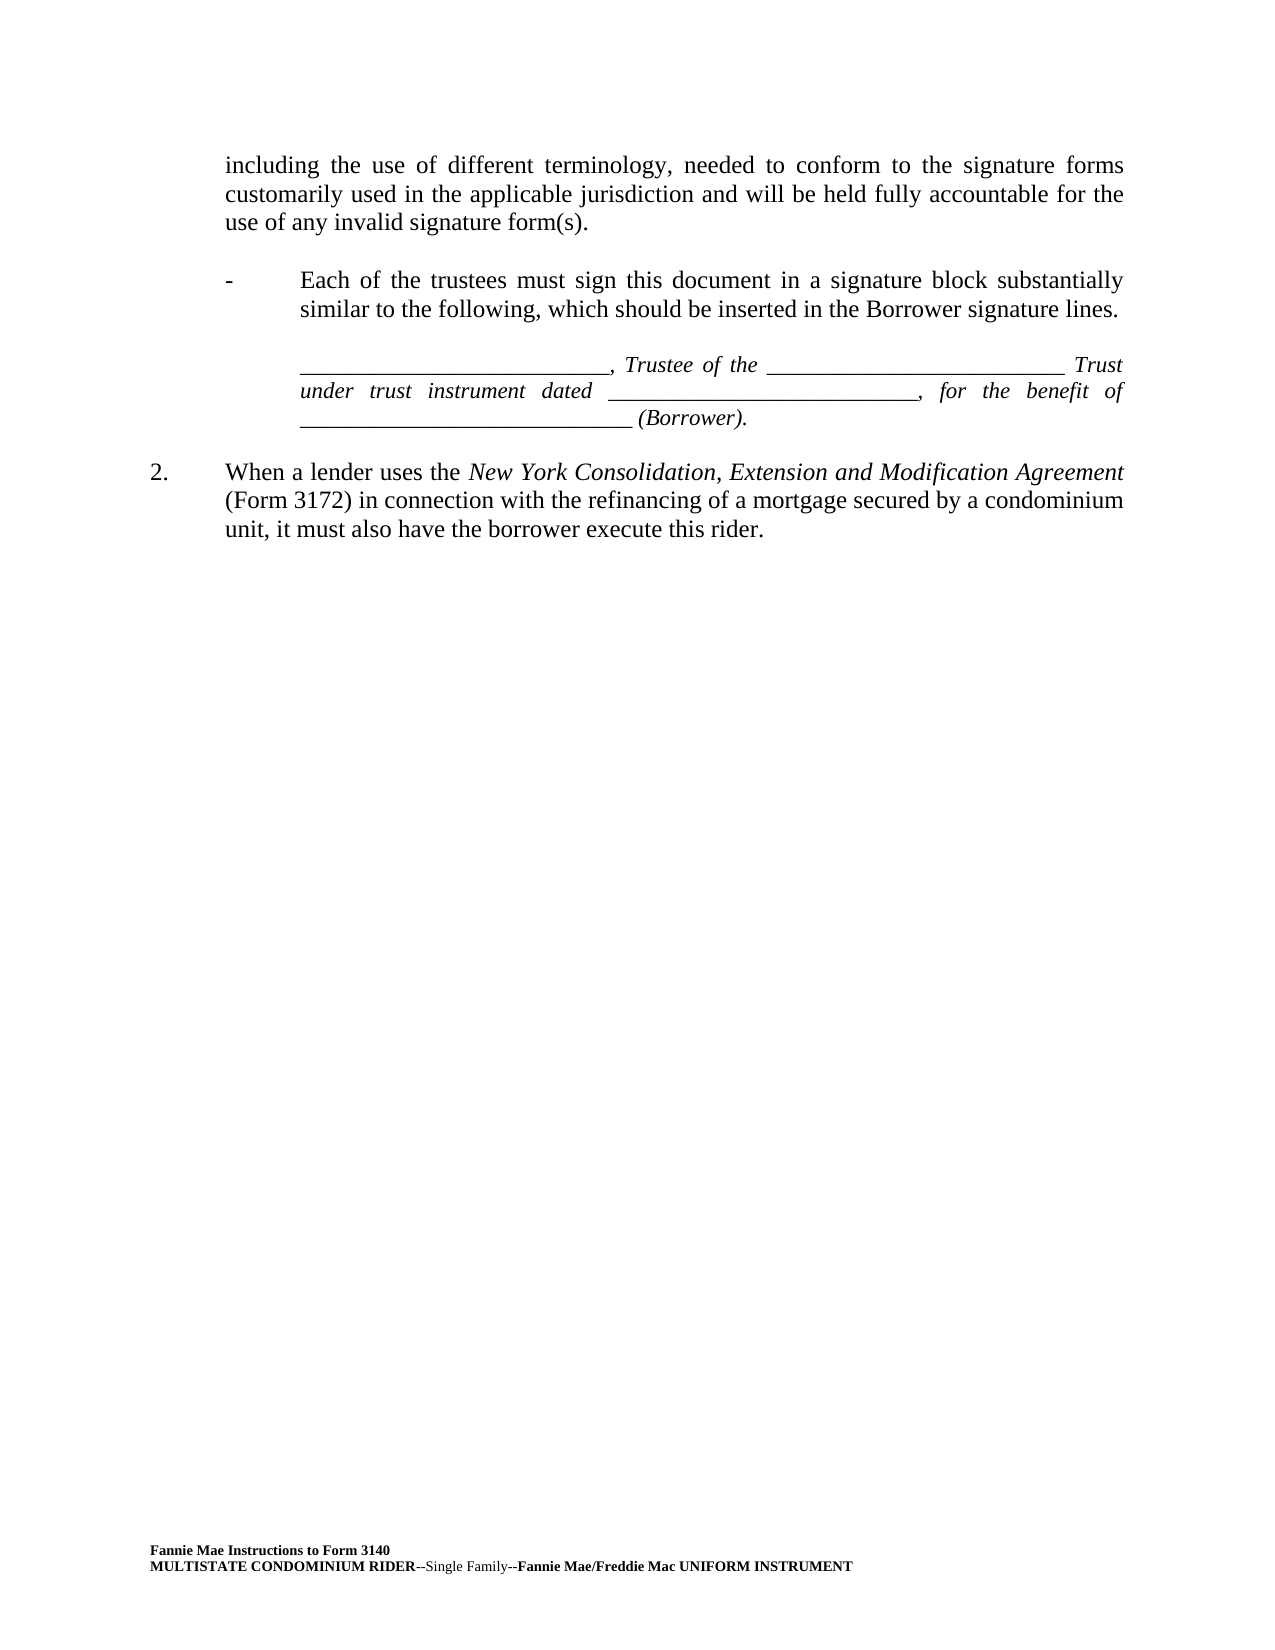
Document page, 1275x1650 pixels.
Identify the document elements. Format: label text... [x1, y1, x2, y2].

text 2. When a lender uses the Consolidation, Extension and Modification Agreement (Form 3172) in connection with the refinancing of a mortgage secured by a condominium unit, it must also have the borrower execute this rider. [150, 457, 1125, 543]
text ___________________________, Trustee of the __________________________ Trust under trust instrument dated ___________________________, for the benefit of _____________________________ (Borrower). [300, 351, 1125, 430]
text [150, 150, 1125, 236]
text - Each of the trustees must sign this document in a signature block substantially similar to the following, which should be inserted in the Borrower signature lines. [225, 265, 1125, 322]
